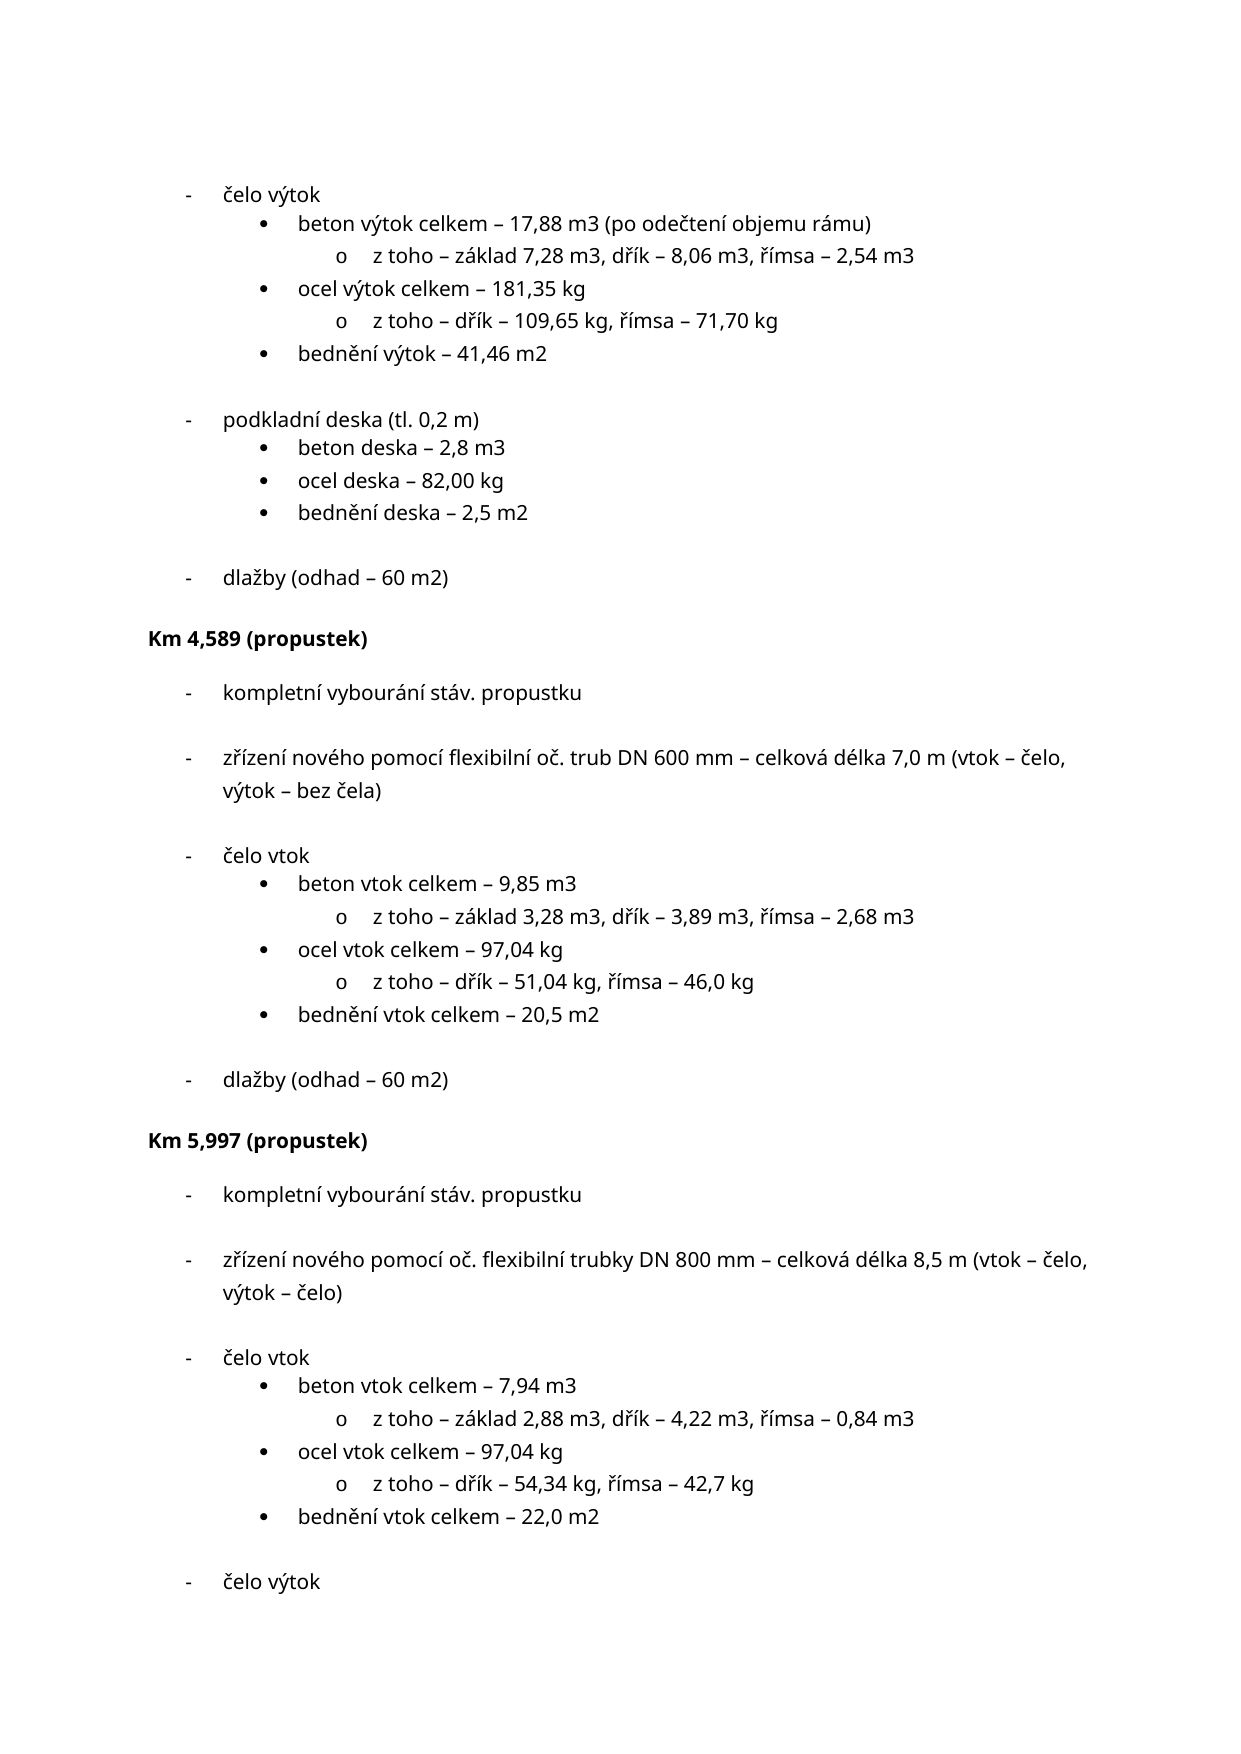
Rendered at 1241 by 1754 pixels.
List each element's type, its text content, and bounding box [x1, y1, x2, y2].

list ocel vtok celkem – 97,04 kg [260, 1437, 1093, 1465]
list ocel výtok celkem – 181,35 kg [260, 274, 1093, 302]
list kompletní vybourání stáv. propustku [185, 1180, 1093, 1208]
list ocel vtok celkem – 97,04 kg [260, 935, 1093, 963]
list čelo výtok [185, 180, 1093, 209]
list čelo vtok [185, 841, 1093, 869]
list z toho – dřík – 109,65 kg, římsa – 71,70 kg [335, 307, 1093, 335]
list beton vtok celkem – 7,94 m3 [260, 1371, 1093, 1400]
list beton deska – 2,8 m3 [260, 433, 1093, 462]
list dlažby (odhad – 60 m2) [185, 563, 1093, 592]
list z toho – dřík – 51,04 kg, římsa – 46,0 kg [335, 967, 1093, 996]
list bednění vtok celkem – 22,0 m2 [260, 1502, 1093, 1531]
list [335, 1404, 1093, 1433]
list podkladní deska (tl. 0,2 m) [185, 405, 1093, 433]
list kompletní vybourání stáv. propustku [185, 678, 1093, 706]
list z toho – základ 7,28 m3, dřík – 8,06 m3, římsa – 2,54 m3 [335, 241, 1093, 270]
list zřízení nového pomocí flexibilní oč. trub DN 600 mm – celková délka 7,0 m (vtok – čelo, výtok – bez čela) [185, 743, 1093, 804]
list bednění vtok celkem – 20,5 m2 [260, 1000, 1093, 1029]
list bednění deska – 2,5 m2 [260, 498, 1093, 527]
text Km 5,997 (propustek) [148, 1127, 1093, 1155]
list dlažby (odhad – 60 m2) [185, 1066, 1093, 1094]
text Km 4,589 (propustek) [148, 624, 1093, 653]
list ocel deska – 82,00 kg [260, 466, 1093, 494]
list z toho – základ 3,28 m3, dřík – 3,89 m3, římsa – 2,68 m3 [335, 902, 1093, 931]
list bednění výtok – 41,46 m2 [260, 339, 1093, 368]
list beton vtok celkem – 9,85 m3 [260, 869, 1093, 898]
list čelo vtok [185, 1343, 1093, 1371]
list zřízení nového pomocí oč. flexibilní trubky DN 800 mm – celková délka 8,5 m (vtok – čelo, výtok – čelo) [185, 1245, 1093, 1306]
list beton výtok celkem – 17,88 m3 (po odečtení objemu rámu) [260, 209, 1093, 237]
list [335, 1469, 1093, 1498]
list čelo výtok [185, 1567, 1093, 1596]
